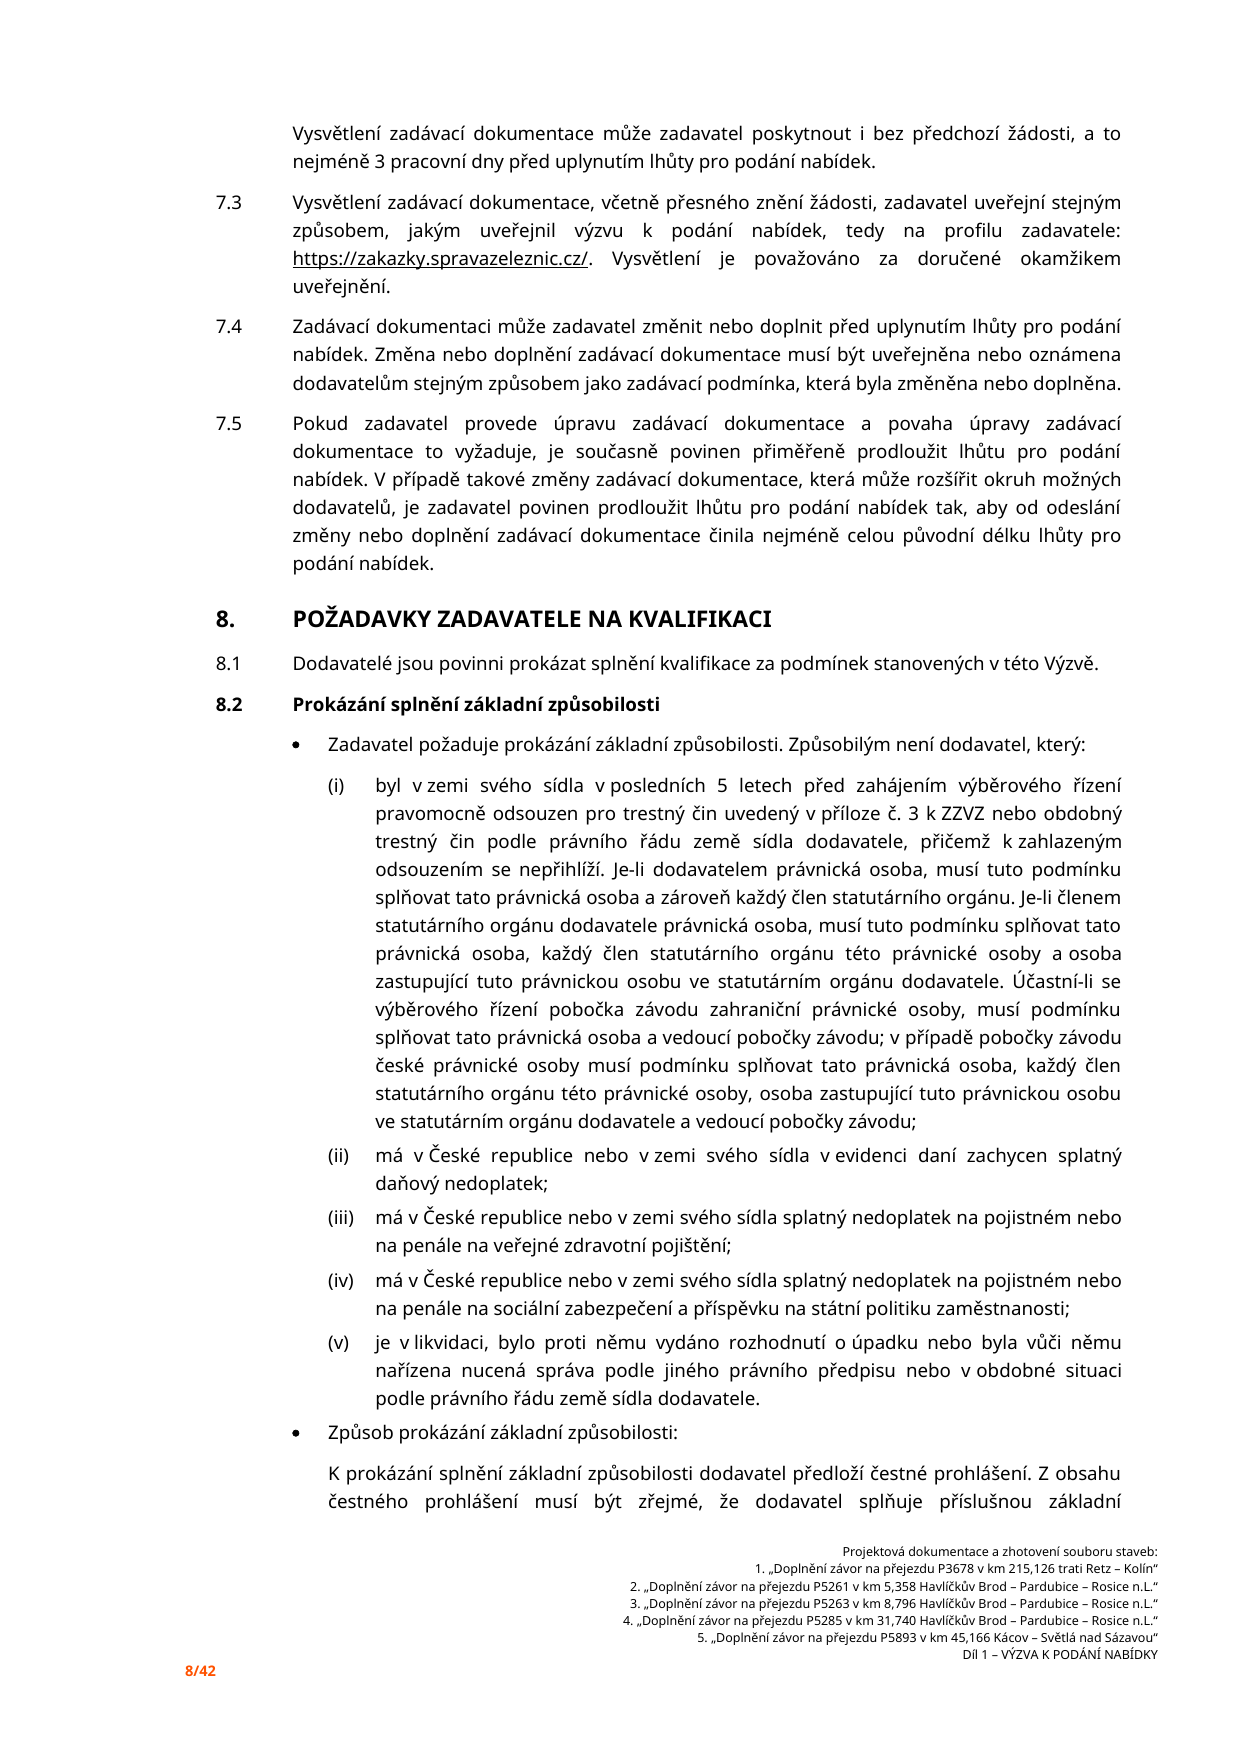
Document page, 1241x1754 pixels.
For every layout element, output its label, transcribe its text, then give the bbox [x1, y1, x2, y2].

text POŽADAVKY ZADAVATELE NA KVALIFIKACI [216, 603, 1122, 635]
text má v České republice nebo v zemi svého sídla splatný nedoplatek na pojistném nebo na penále na sociální zabezpečení a příspěvku na státní politiku zaměstnanosti; [328, 1267, 1122, 1321]
text má v České republice nebo v zemi svého sídla splatný nedoplatek na pojistném nebo na penále na veřejné zdravotní pojištění; [328, 1205, 1122, 1258]
text má v České republice nebo v zemi svého sídla v evidenci daní zachycen splatný daňový nedoplatek; [328, 1142, 1122, 1196]
text Prokázání splnění základní způsobilosti [216, 691, 1122, 716]
text byl v zemi svého sídla v posledních 5 letech před zahájením výběrového řízení pravomocně odsouzen pro trestný čin uvedený v příloze č. 3 k ZZVZ nebo obdobný trestný čin podle právního řádu země sídla dodavatele, přičemž k zahlazeným odsouzením se nepřihlíží. Je-li dodavatelem právnická osoba, musí tuto podmínku splňovat tato právnická osoba a zároveň každý člen statutárního orgánu. Je-li členem statutárního orgánu dodavatele právnická osoba, musí tuto podmínku splňovat tato právnická osoba, každý člen statutárního orgánu této právnické osoby a osoba zastupující tuto právnickou osobu ve statutárním orgánu dodavatele. Účastní-li se výběrového řízení pobočka závodu zahraniční právnické osoby, musí podmínku splňovat tato právnická osoba a vedoucí pobočky závodu; v případě pobočky závodu české právnické osoby musí podmínku splňovat tato právnická osoba, každý člen statutárního orgánu této právnické osoby, osoba zastupující tuto právnickou osobu ve statutárním orgánu dodavatele a vedoucí pobočky závodu; [328, 772, 1122, 1134]
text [216, 121, 1122, 174]
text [328, 1460, 1122, 1514]
text Pokud zadavatel provede úpravu zadávací dokumentace a povaha úpravy zadávací dokumentace to vyžaduje, je současně povinen přiměřeně prodloužit lhůtu pro podání nabídek. V případě takové změny zadávací dokumentace, která může rozšířit okruh možných dodavatelů, je zadavatel povinen prodloužit lhůtu pro podání nabídek tak, aby od odeslání změny nebo doplnění zadávací dokumentace činila nejméně celou původní délku lhůty pro podání nabídek. [216, 410, 1122, 576]
text Vysvětlení zadávací dokumentace, včetně přesného znění žádosti, zadavatel uveřejní stejným způsobem, jakým uveřejnil výzvu k podání nabídek, tedy na profilu zadavatele: https://zakazky.spravazeleznic.cz/. Vysvětlení je považováno za doručené okamžikem uveřejnění. [216, 189, 1122, 299]
text je v likvidaci, bylo proti němu vydáno rozhodnutí o úpadku nebo byla vůči němu nařízena nucená správa podle jiného právního předpisu nebo v obdobné situaci podle právního řádu země sídla dodavatele. [328, 1329, 1122, 1411]
text Zadávací dokumentaci může zadavatel změnit nebo doplnit před uplynutím lhůty pro podání nabídek. Změna nebo doplnění zadávací dokumentace musí být uveřejněna nebo oznámena dodavatelům stejným způsobem jako zadávací podmínka, která byla změněna nebo doplněna. [216, 314, 1122, 395]
text Způsob prokázání základní způsobilosti: [292, 1419, 1122, 1445]
text Dodavatelé jsou povinni prokázat splnění kvalifikace za podmínek stanovených v této Výzvě. [216, 650, 1122, 676]
text Zadavatel požaduje prokázání základní způsobilosti. Způsobilým není dodavatel, který: [292, 731, 1122, 757]
